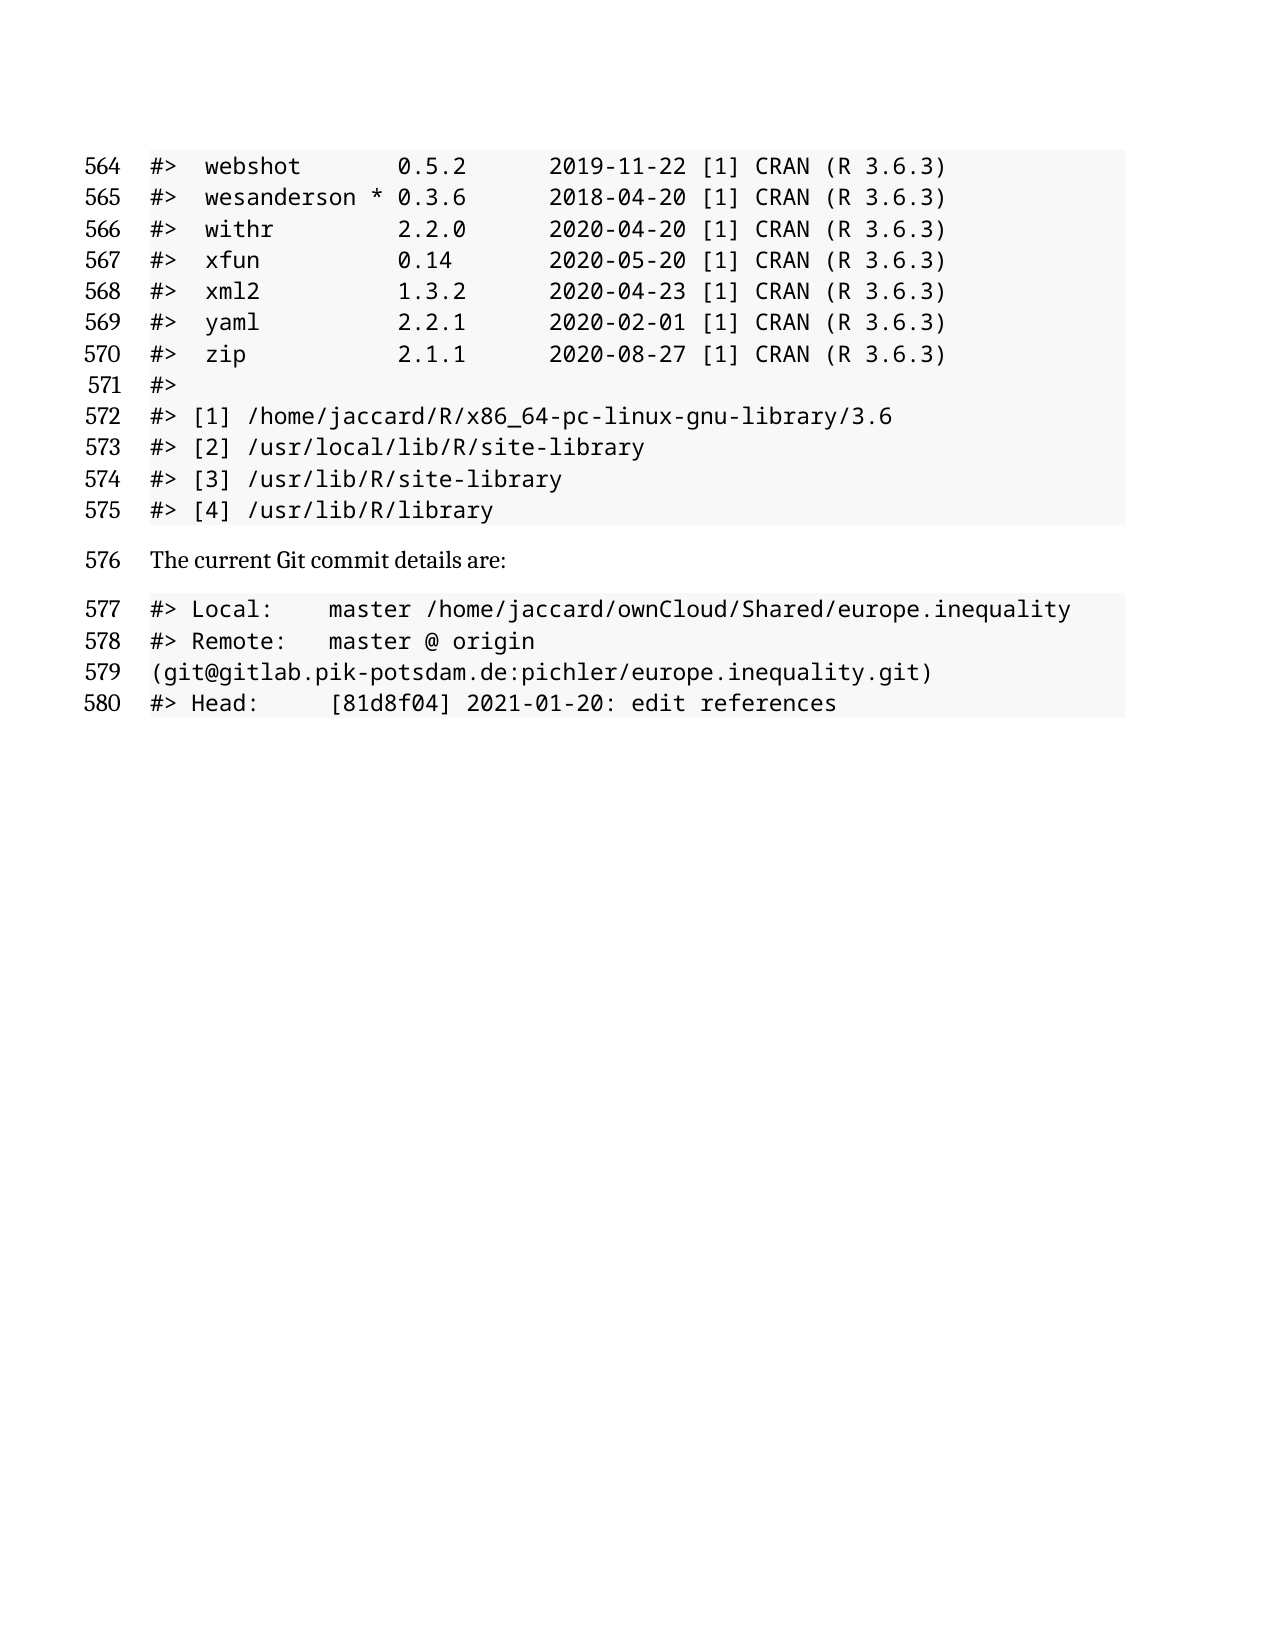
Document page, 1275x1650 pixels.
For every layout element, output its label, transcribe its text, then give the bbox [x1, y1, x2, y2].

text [150, 150, 1125, 525]
text The current Git commit details are: [150, 546, 1125, 574]
text #> Local: master /home/jaccard/ownCloud/Shared/europe.inequality #> Remote: master @ origin (git@gitlab.pik-potsdam.de:pichler/europe.inequality.git) #> Head: [81d8f04] 2021-01-20: edit references [150, 593, 1125, 718]
